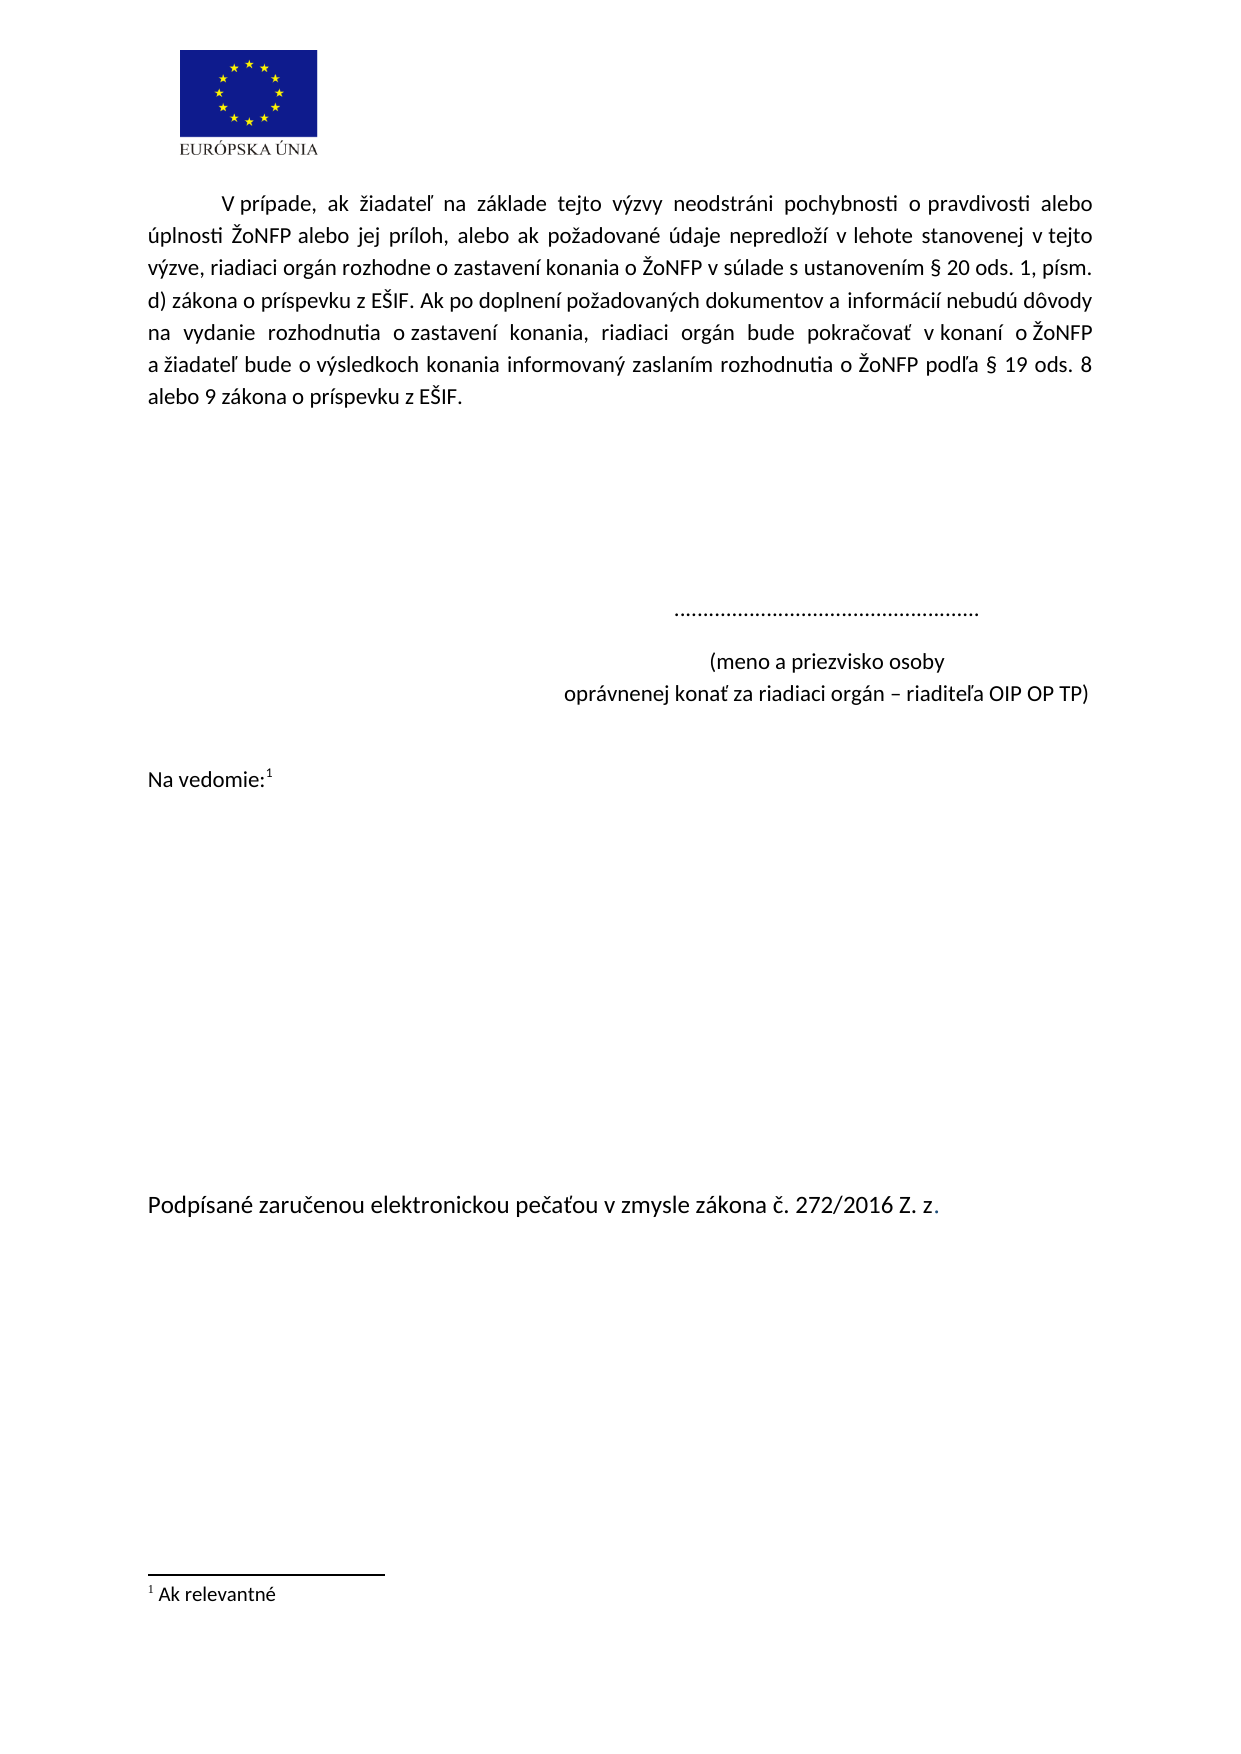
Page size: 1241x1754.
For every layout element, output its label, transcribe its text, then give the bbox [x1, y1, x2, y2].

text V prípade, ak žiadateľ na základe tejto výzvy neodstráni pochybnosti o pravdivosti alebo úplnosti ŽoNFP alebo jej príloh, alebo ak požadované údaje nepredloží v lehote stanovenej v tejto výzve, riadiaci orgán rozhodne o zastavení konania o ŽoNFP v súlade s ustanovením § 20 ods. 1, písm. d) zákona o príspevku z EŠIF. Ak po doplnení požadovaných dokumentov a informácií nebudú dôvody na vydanie rozhodnutia o zastavení konania, riadiaci orgán bude pokračovať v konaní o ŽoNFP a žiadateľ bude o výsledkoch konania informovaný zaslaním rozhodnutia o ŽoNFP podľa § 19 ods. 8 alebo 9 zákona o príspevku z EŠIF. [148, 160, 1093, 410]
text (meno a priezvisko osoby [561, 647, 1093, 675]
text ..................................................... [561, 594, 1093, 622]
text Na vedomie: [148, 765, 1093, 793]
text Podpísané zaručenou elektronickou pečaťou v zmysle zákona č. 272/2016 Z. z. [148, 1189, 1093, 1219]
picture [179, 50, 318, 155]
text oprávnenej konať za riadiaci orgán – riaditeľa OIP OP TP) [561, 679, 1093, 708]
